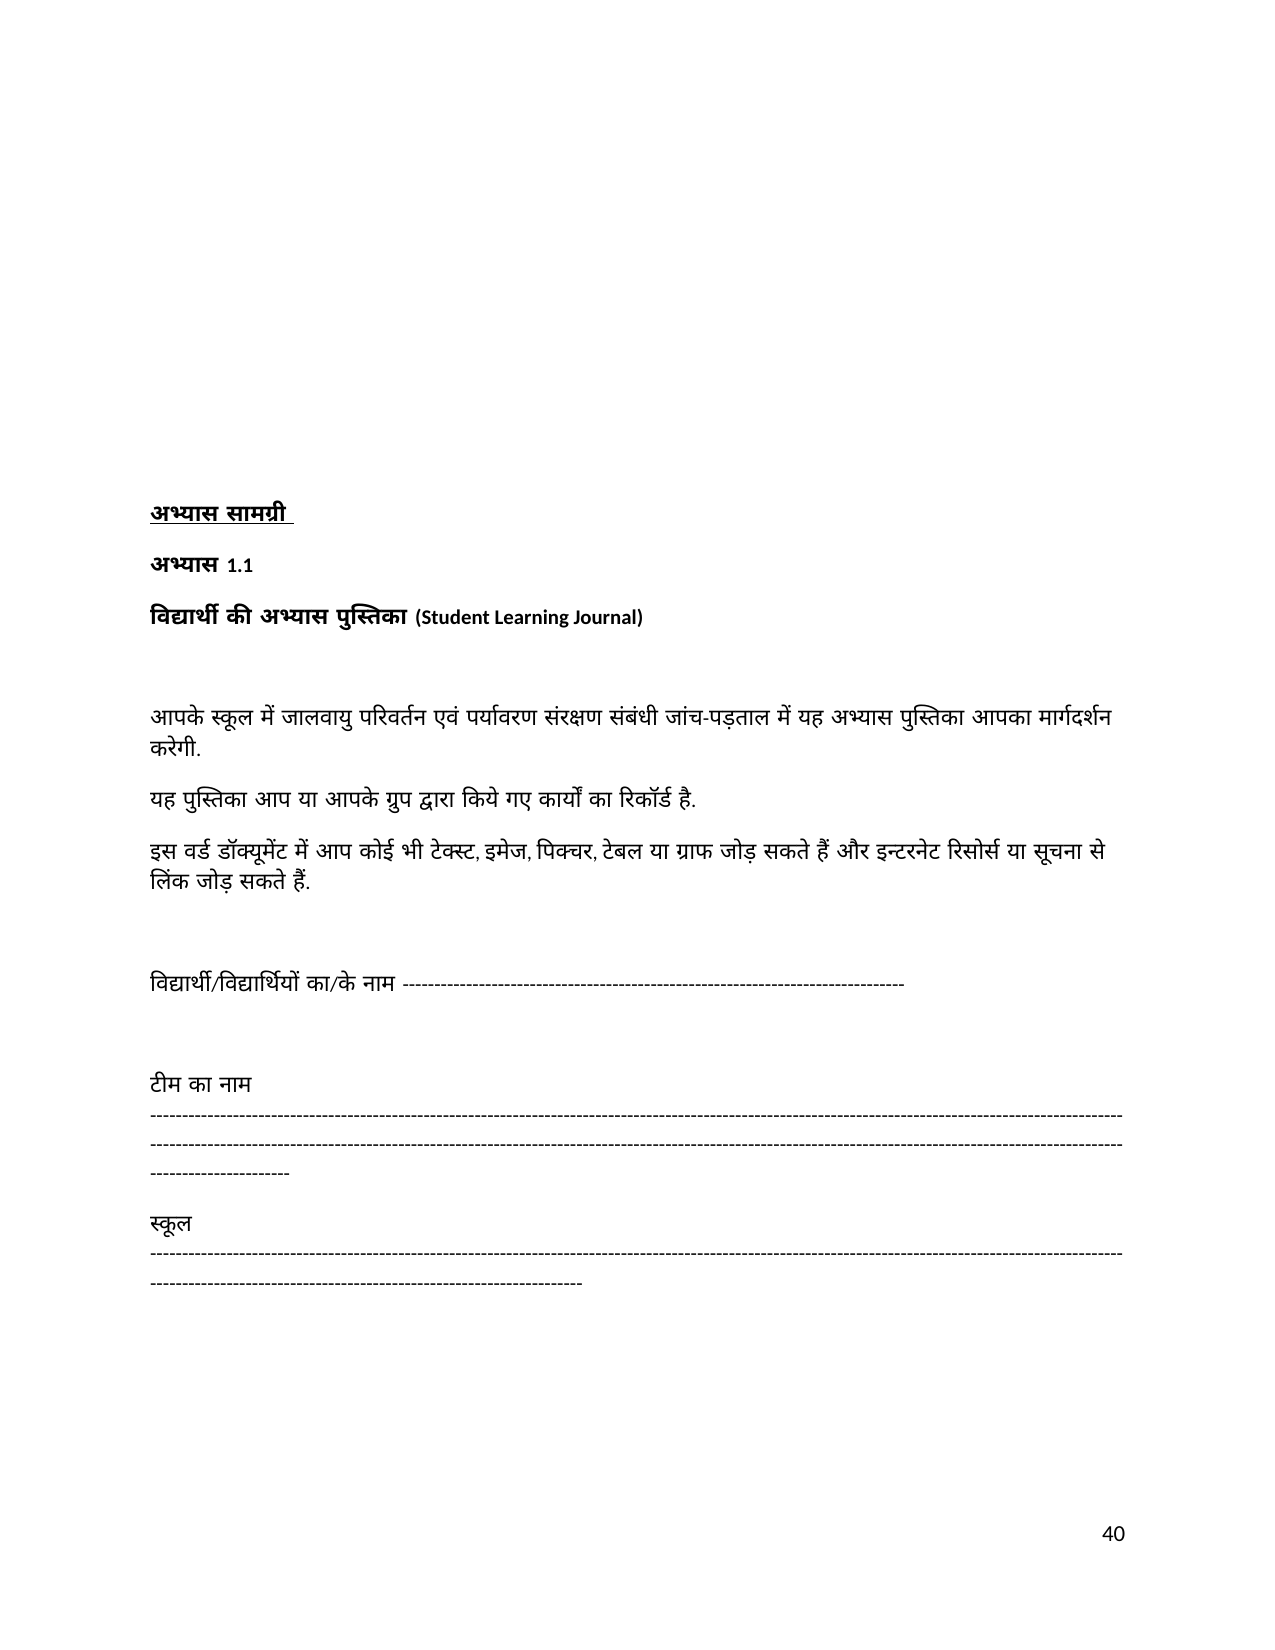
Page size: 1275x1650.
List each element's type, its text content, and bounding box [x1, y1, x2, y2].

text इस वर्ड डॉक्यूमेंट में आप कोई भी टेक्स्ट, इमेज, पिक्चर, टेबल या ग्राफ जोड़ सकते हैं और इन्टरनेट रिसोर्स या सूचना से लिंक जोड़ सकते हैं. [150, 838, 1125, 895]
text यह पुस्तिका आप या आपके ग्रुप द्वारा किये गए कार्यों का रिकॉर्ड है. [150, 786, 1125, 813]
text विद्यार्थी की अभ्यास पुस्तिका (Student Learning Journal) [348, 603, 1125, 629]
text विद्यार्थी/विद्यार्थियों का/के नाम ------------------------------------------------------------------------------- [150, 970, 1125, 997]
text अभ्यास सामग्री [150, 500, 1125, 527]
text टीम का नाम ---------------------------------------------------------------------------------------------------------------------------------------------------------------------------------------------------------------------------------------------------------------------------------------------------------------------------------------- [150, 1071, 1125, 1186]
text स्कूल ----------------------------------------------------------------------------------------------------------------------------------------------------------------------------------------------------------------------------- [150, 1210, 1125, 1295]
text अभ्यास 1.1 [150, 551, 1125, 578]
text आपके स्कूल में जालवायु परिवर्तन एवं पर्यावरण संरक्षण संबंधी जांच-पड़ताल में यह अभ्यास पुस्तिका आपका मार्गदर्शन करेगी. [150, 704, 1125, 762]
text विद्यार्थी की अभ्यास पुस्तिका (Student Learning Journal) [150, 603, 357, 629]
